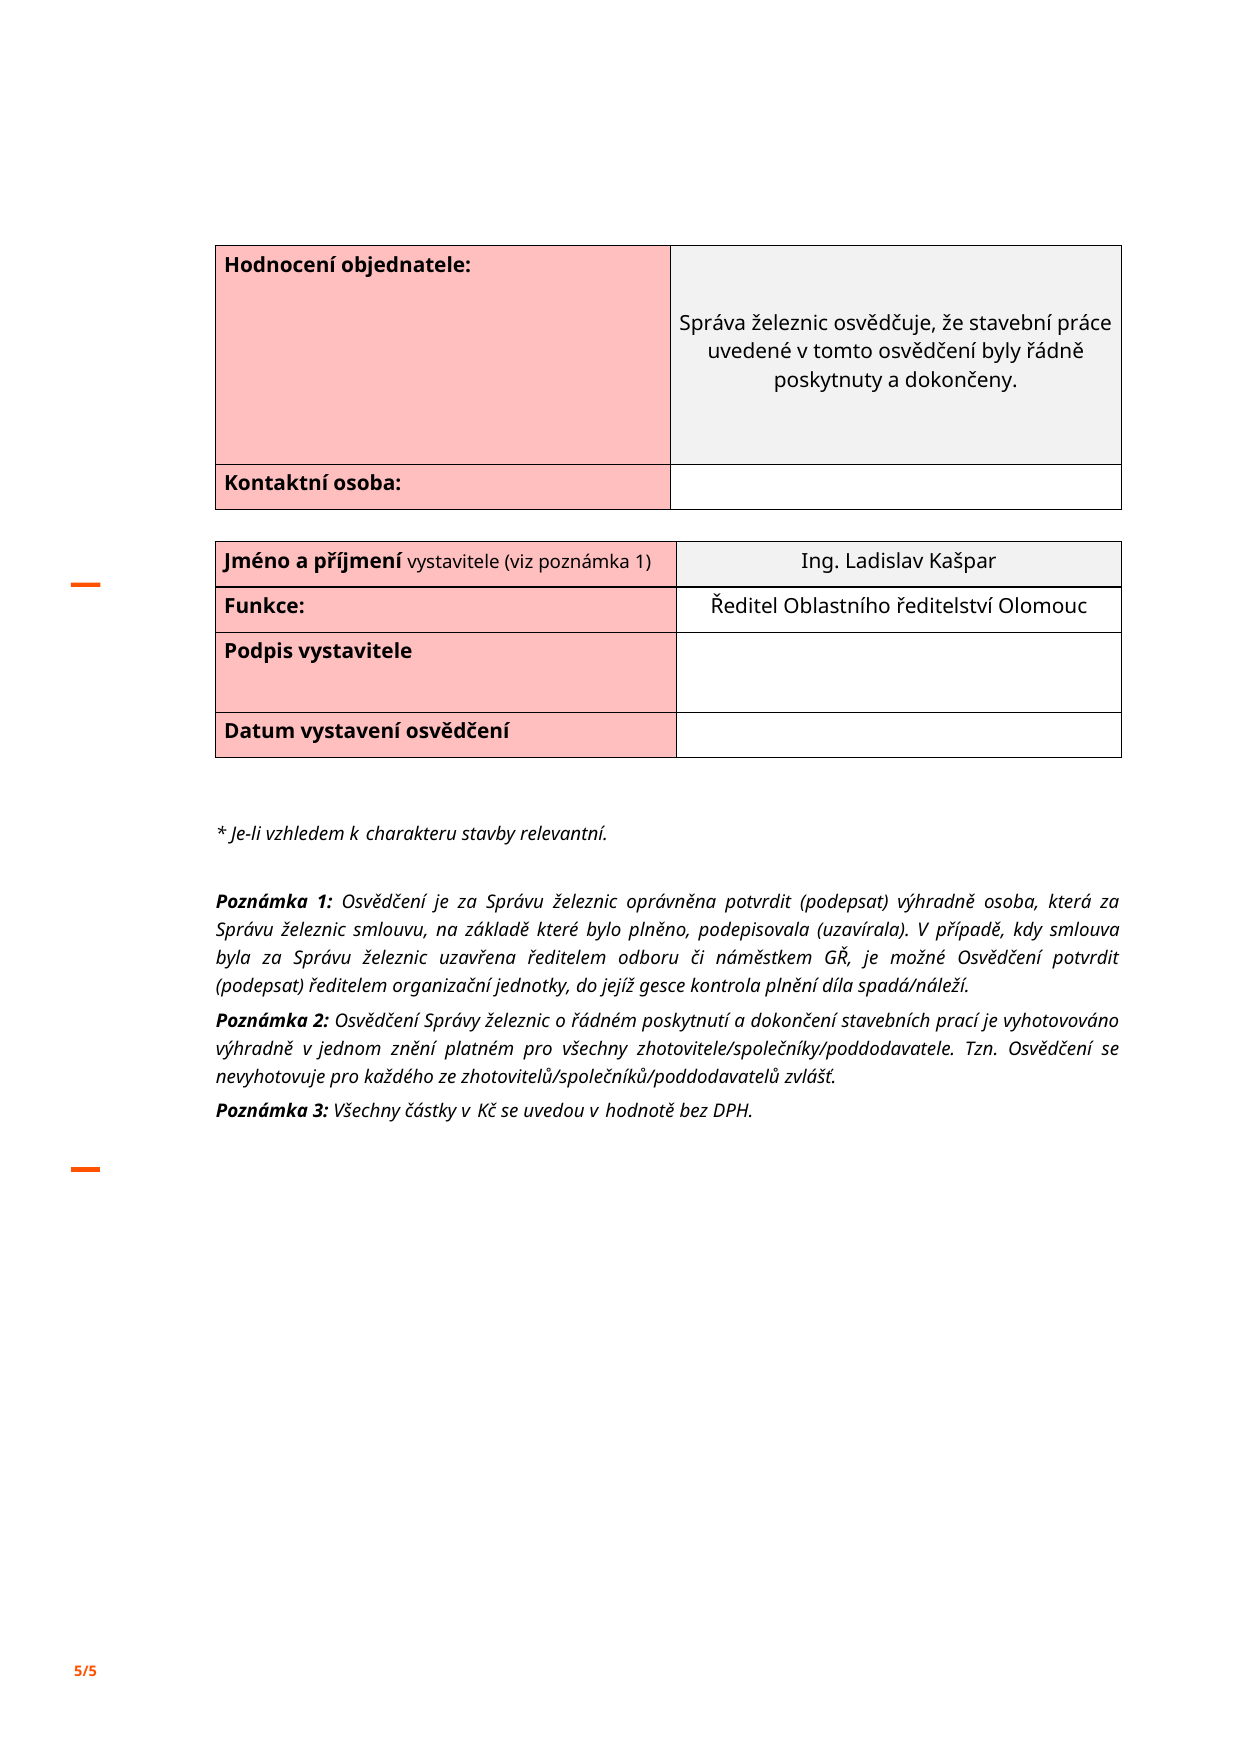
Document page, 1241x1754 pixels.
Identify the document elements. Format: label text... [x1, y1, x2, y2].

table_header Jméno a příjmení vystavitele (viz poznámka 1) [216, 542, 676, 586]
table_cell Ředitel Oblastního ředitelství Olomouc [677, 588, 1121, 632]
table_cell Funkce: [216, 588, 676, 632]
text Poznámka 2: Osvědčení Správy železnic o řádném poskytnutí a dokončení stavebních prací je vyhotovováno výhradně v jednom znění platném pro všechny zhotovitele/společníky/poddodavatele. Tzn. Osvědčení se nevyhotovuje pro každého ze zhotovitelů/společníků/poddodavatelů zvlášť. [216, 1007, 1122, 1088]
table_cell [677, 633, 1121, 712]
table_cell Datum vystavení osvědčení [216, 713, 676, 757]
table_cell [677, 713, 1121, 757]
table_header Ing. Ladislav Kašpar [677, 542, 1121, 586]
text Poznámka 3: Všechny částky v Kč se uvedou v hodnotě bez DPH. [216, 1097, 1122, 1123]
table_cell Podpis vystavitele [216, 633, 676, 712]
text Poznámka 1: Osvědčení je za Správu železnic oprávněna potvrdit (podepsat) výhradně osoba, která za Správu železnic smlouvu, na základě které bylo plněno, podepisovala (uzavírala). V případě, kdy smlouva byla za Správu železnic uzavřena ředitelem odboru či náměstkem GŘ, je možné Osvědčení potvrdit (podepsat) ředitelem organizační jednotky, do jejíž gesce kontrola plnění díla spadá/náleží. [216, 889, 1122, 998]
text * Je-li vzhledem k charakteru stavby relevantní. [216, 820, 1122, 846]
table_header Hodnocení objednatele: [216, 246, 670, 464]
table_cell [671, 465, 1121, 509]
table_header Správa železnic osvědčuje, že stavební práce uvedené v tomto osvědčení byly řádně poskytnuty a dokončeny. [671, 246, 1121, 464]
table_cell Kontaktní osoba: [216, 465, 670, 509]
